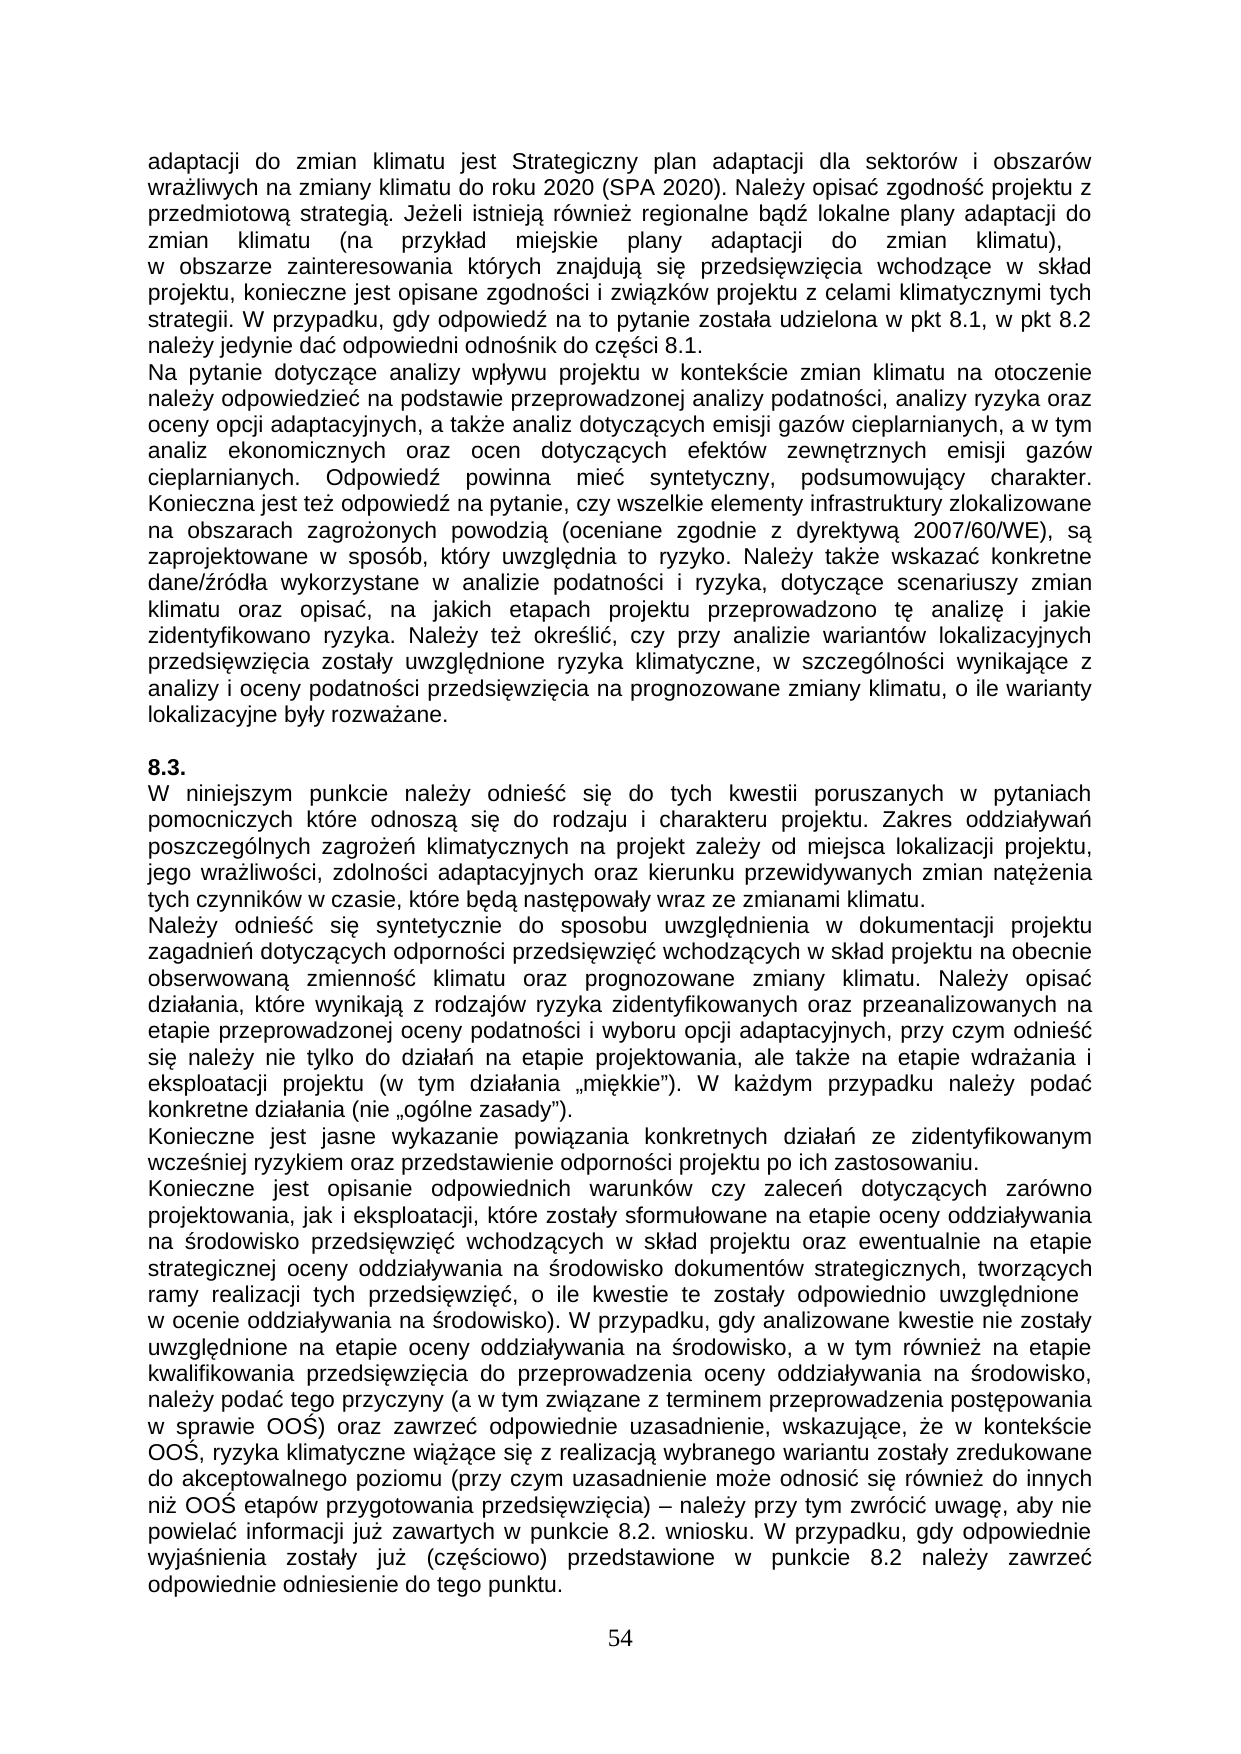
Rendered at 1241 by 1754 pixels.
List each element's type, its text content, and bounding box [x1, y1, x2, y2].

text Konieczne jest opisanie odpowiednich warunków czy zaleceń dotyczących zarówno projektowania, jak i eksploatacji, które zostały sformułowane na etapie oceny oddziaływania na środowisko przedsięwzięć wchodzących w skład projektu oraz ewentualnie na etapie strategicznej oceny oddziaływania na środowisko dokumentów strategicznych, tworzących ramy realizacji tych przedsięwzięć, o ile kwestie te zostały odpowiednio uwzględnione w ocenie oddziaływania na środowisko). W przypadku, gdy analizowane kwestie nie zostały uwzględnione na etapie oceny oddziaływania na środowisko, a w tym również na etapie kwalifikowania przedsięwzięcia do przeprowadzenia oceny oddziaływania na środowisko, należy podać tego przyczyny (a w tym związane z terminem przeprowadzenia postępowania w sprawie OOŚ) oraz zawrzeć odpowiednie uzasadnienie, wskazujące, że w kontekście OOŚ, ryzyka klimatyczne wiążące się z realizacją wybranego wariantu zostały zredukowane do akceptowalnego poziomu (przy czym uzasadnienie może odnosić się również do innych niż OOŚ etapów przygotowania przedsięwzięcia) – należy przy tym zwrócić uwagę, aby nie powielać informacji już zawartych w punkcie 8.2. wniosku. W przypadku, gdy odpowiednie wyjaśnienia zostały już (częściowo) przedstawione w punkcie 8.2 należy zawrzeć odpowiednie odniesienie do tego punktu. [148, 1175, 1093, 1597]
text Należy odnieść się syntetycznie do sposobu uwzględnienia w dokumentacji projektu zagadnień dotyczących odporności przedsięwzięć wchodzących w skład projektu na obecnie obserwowaną zmienność klimatu oraz prognozowane zmiany klimatu. Należy opisać działania, które wynikają z rodzajów ryzyka zidentyfikowanych oraz przeanalizowanych na etapie przeprowadzonej oceny podatności i wyboru opcji adaptacyjnych, przy czym odnieść się należy nie tylko do działań na etapie projektowania, ale także na etapie wdrażania i eksploatacji projektu (w tym działania „miękkie”). W każdym przypadku należy podać konkretne działania (nie „ogólne zasady”). [148, 912, 1093, 1123]
text Na pytanie dotyczące analizy wpływu projektu w kontekście zmian klimatu na otoczenie należy odpowiedzieć na podstawie przeprowadzonej analizy podatności, analizy ryzyka oraz oceny opcji adaptacyjnych, a także analiz dotyczących emisji gazów cieplarnianych, a w tym analiz ekonomicznych oraz ocen dotyczących efektów zewnętrznych emisji gazów cieplarnianych. Odpowiedź powinna mieć syntetyczny, podsumowujący charakter. Konieczna jest też odpowiedź na pytanie, czy wszelkie elementy infrastruktury zlokalizowane na obszarach zagrożonych powodzią (oceniane zgodnie z dyrektywą 2007/60/WE), są zaprojektowane w sposób, który uwzględnia to ryzyko. Należy także wskazać konkretne dane/źródła wykorzystane w analizie podatności i ryzyka, dotyczące scenariuszy zmian klimatu oraz opisać, na jakich etapach projektu przeprowadzono tę analizę i jakie zidentyfikowano ryzyka. Należy też określić, czy przy analizie wariantów lokalizacyjnych przedsięwzięcia zostały uwzględnione ryzyka klimatyczne, w szczególności wynikające z analizy i oceny podatności przedsięwzięcia na prognozowane zmiany klimatu, o ile warianty lokalizacyjne były rozważane. [148, 358, 1093, 727]
text 8.3. [148, 754, 1093, 780]
text W niniejszym punkcie należy odnieść się do tych kwestii poruszanych w pytaniach pomocniczych które odnoszą się do rodzaju i charakteru projektu. Zakres oddziaływań poszczególnych zagrożeń klimatycznych na projekt zależy od miejsca lokalizacji projektu, jego wrażliwości, zdolności adaptacyjnych oraz kierunku przewidywanych zmian natężenia tych czynników w czasie, które będą następowały wraz ze zmianami klimatu. [148, 780, 1093, 912]
text Konieczne jest jasne wykazanie powiązania konkretnych działań ze zidentyfikowanym wcześniej ryzykiem oraz przedstawienie odporności projektu po ich zastosowaniu. [148, 1123, 1093, 1175]
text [148, 148, 1093, 358]
